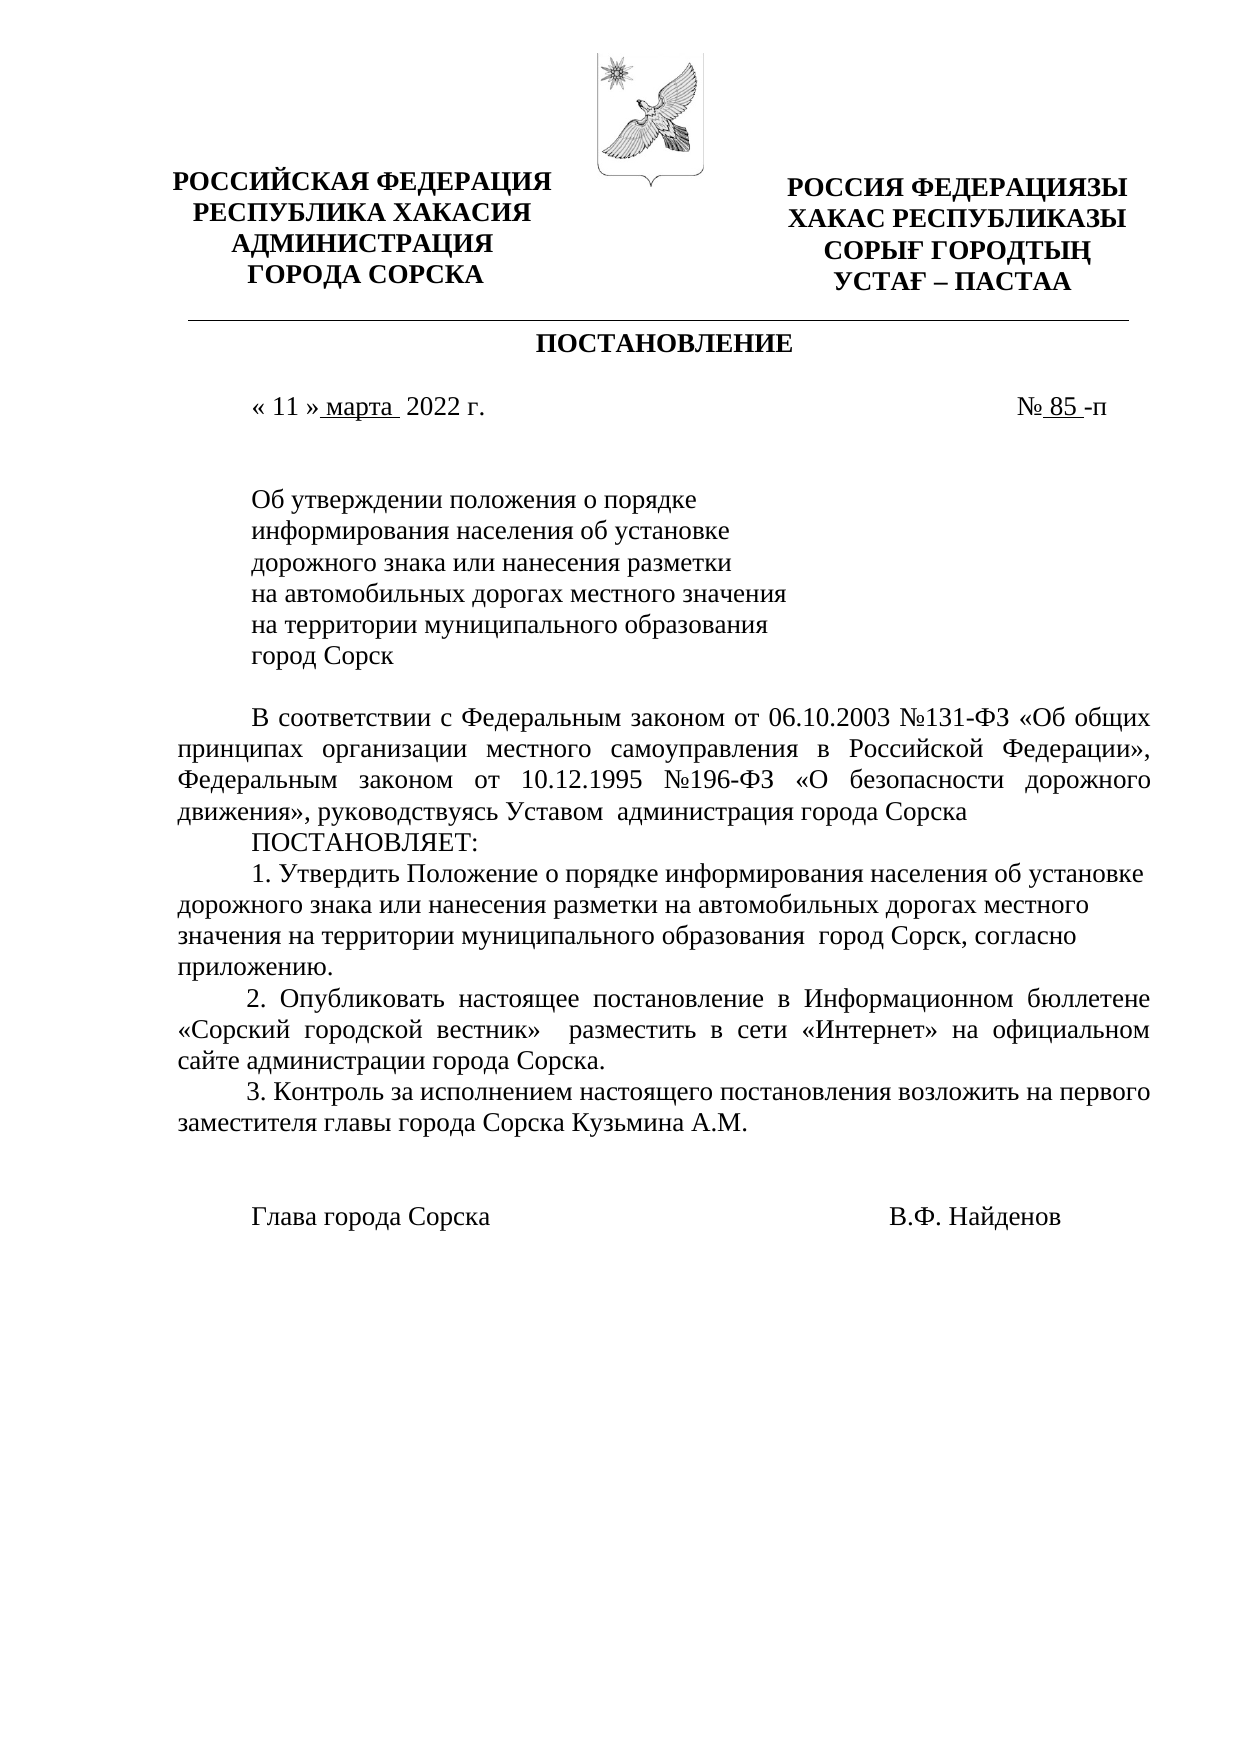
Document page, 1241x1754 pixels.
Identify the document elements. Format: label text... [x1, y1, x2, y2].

picture [597, 53, 704, 187]
text информирования населения об установке [177, 514, 1152, 546]
text дорожного знака или нанесения разметки [177, 546, 1152, 577]
text ПОСТАНОВЛЯЕТ: [177, 826, 1152, 857]
text « 11 » марта 2022 г. № 85 -п [177, 390, 1152, 421]
text В соответствии с Федеральным законом от 06.10.2003 №131-ФЗ «Об общих принципах организации местного самоуправления в Российской Федерации», Федеральным законом от 10.12.1995 №196-ФЗ «О безопасности дорожного движения», руководствуясь Уставом администрация города Сорска [177, 701, 1152, 826]
text Об утверждении положения о порядке [177, 483, 1152, 514]
text 1. Утвердить Положение о порядке информирования населения об установке дорожного знака или нанесения разметки на автомобильных дорогах местного значения на территории муниципального образования город Сорск, согласно приложению. [177, 857, 1152, 982]
text 3. Контроль за исполнением настоящего постановления возложить на первого заместителя главы города Сорска Кузьмина А.М. [177, 1075, 1152, 1137]
text на автомобильных дорогах местного значения [177, 577, 1152, 608]
text город Сорск [177, 639, 1152, 670]
text Глава города Сорска В.Ф. Найденов [251, 1200, 1152, 1231]
text ПОСТАНОВЛЕНИЕ [177, 328, 1152, 359]
text 2. Опубликовать настоящее постановление в Информационном бюллетене «Сорский городской вестник» разместить в сети «Интернет» на официальном сайте администрации города Сорска. [177, 982, 1152, 1075]
text на территории муниципального образования [177, 608, 1152, 639]
